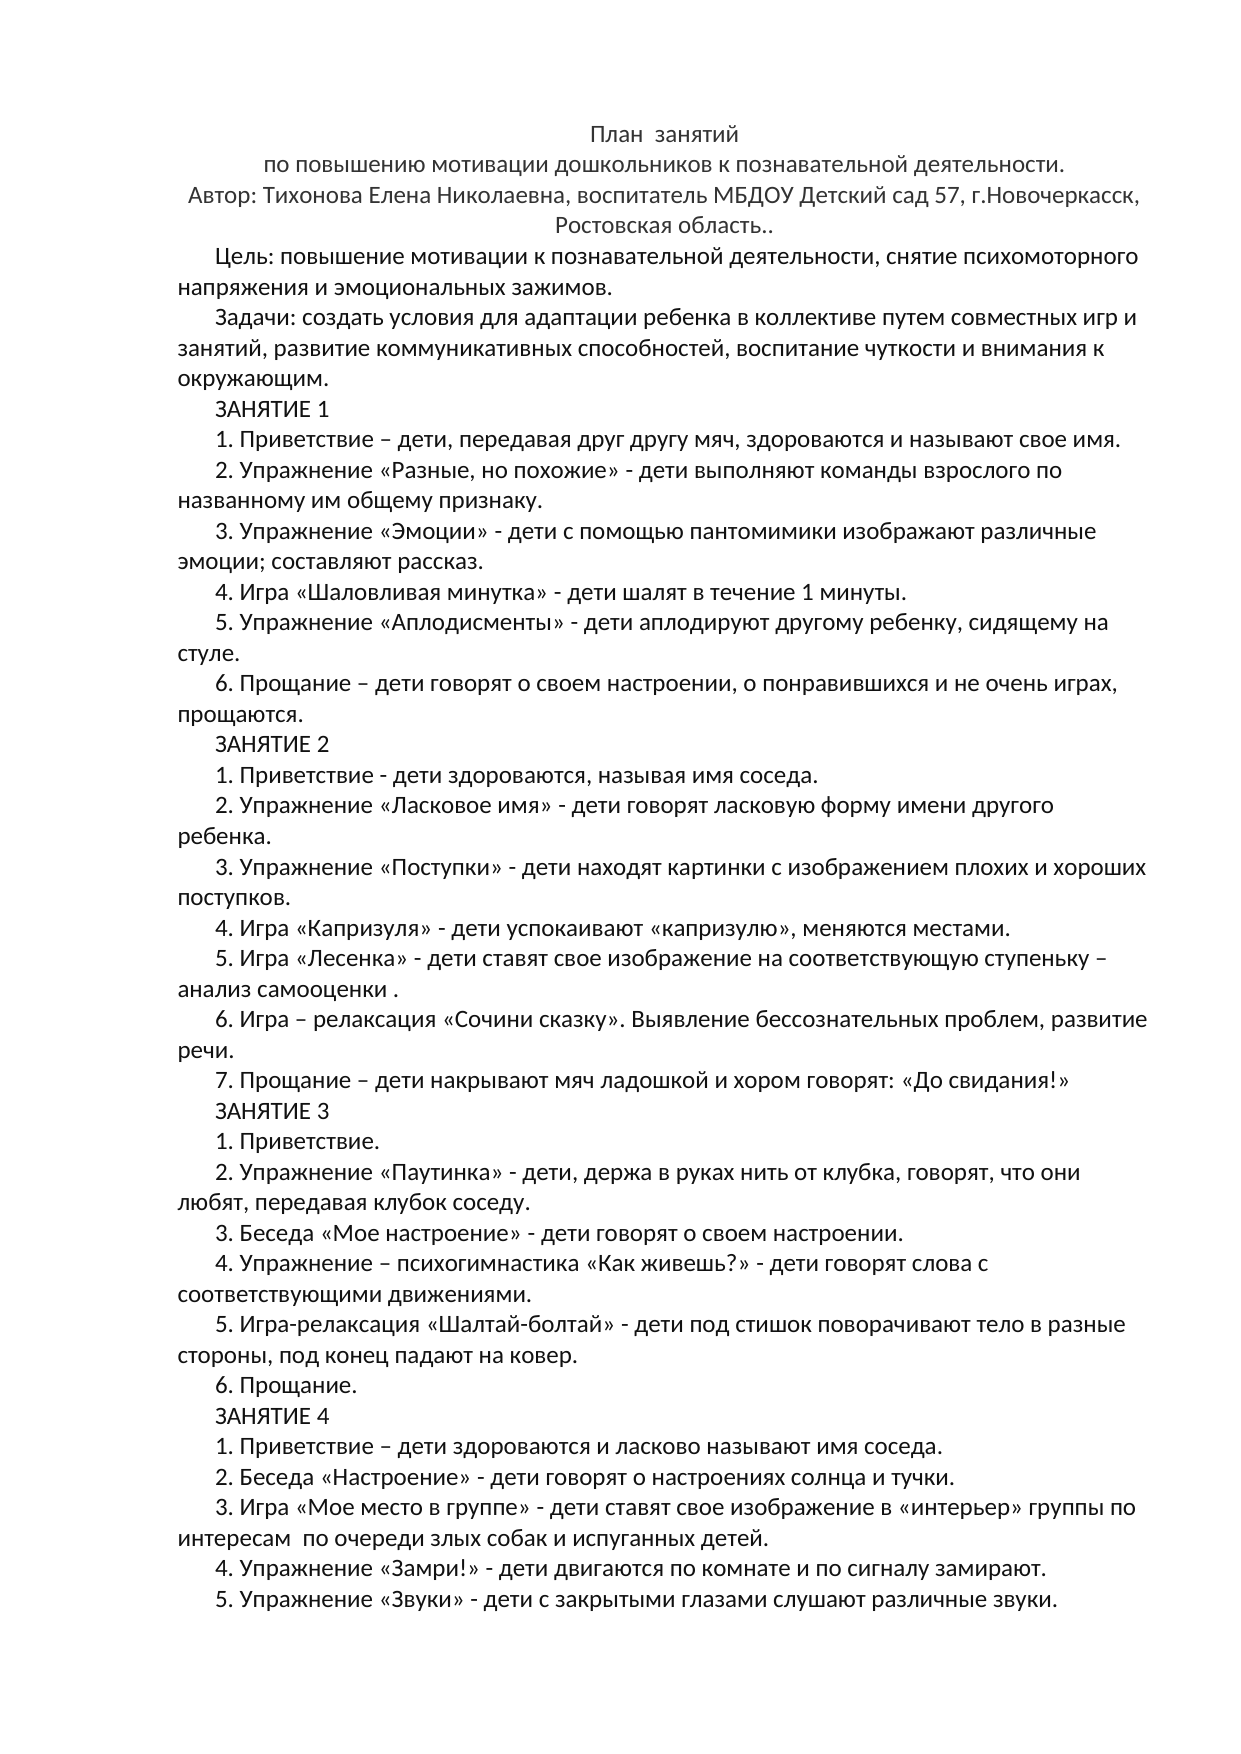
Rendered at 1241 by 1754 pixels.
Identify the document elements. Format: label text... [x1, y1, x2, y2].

text 5. Игра-релаксация «Шалтай-болтай» - дети под стишок поворачивают тело в разные стороны, под конец падают на ковер. [177, 1308, 1152, 1369]
text 1. Приветствие – дети, передавая друг другу мяч, здороваются и называют свое имя. [177, 423, 1152, 454]
text 4. Игра «Шаловливая минутка» - дети шалят в течение 1 минуты. [177, 576, 1152, 606]
text ЗАНЯТИЕ 3 [177, 1095, 1152, 1125]
text ЗАНЯТИЕ 4 [177, 1400, 1152, 1431]
text Автор: Тихонова Елена Николаевна, воспитатель МБДОУ Детский сад 57, г.Новочеркасск, Ростовская область.. [177, 179, 1152, 240]
text 4. Игра «Капризуля» - дети успокаивают «капризулю», меняются местами. [177, 912, 1152, 942]
text по повышению мотивации дошкольников к познавательной деятельности. [177, 149, 1152, 179]
text 5. Упражнение «Аплодисменты» - дети аплодируют другому ребенку, сидящему на стуле. [177, 606, 1152, 667]
text 3. Игра «Мое место в группе» - дети ставят свое изображение в «интерьер» группы по интересам по очереди злых собак и испуганных детей. [177, 1492, 1152, 1553]
text План занятий [177, 118, 1152, 149]
text 3. Беседа «Мое настроение» - дети говорят о своем настроении. [177, 1217, 1152, 1247]
text ЗАНЯТИЕ 2 [177, 728, 1152, 759]
text 2. Упражнение «Паутинка» - дети, держа в руках нить от клубка, говорят, что они любят, передавая клубок соседу. [177, 1156, 1152, 1217]
text 4. Упражнение «Замри!» - дети двигаются по комнате и по сигналу замирают. [177, 1553, 1152, 1583]
text 6. Прощание – дети говорят о своем настроении, о понравившихся и не очень играх, прощаются. [177, 667, 1152, 728]
text 3. Упражнение «Эмоции» - дети с помощью пантомимики изображают различные эмоции; составляют рассказ. [177, 515, 1152, 576]
text 2. Беседа «Настроение» - дети говорят о настроениях солнца и тучки. [177, 1461, 1152, 1492]
text 5. Упражнение «Звуки» - дети с закрытыми глазами слушают различные звуки. [177, 1583, 1152, 1614]
text 6. Игра – релаксация «Сочини сказку». Выявление бессознательных проблем, развитие речи. [177, 1003, 1152, 1064]
text 6. Прощание. [177, 1369, 1152, 1400]
text 2. Упражнение «Разные, но похожие» - дети выполняют команды взрослого по названному им общему признаку. [177, 454, 1152, 515]
text 3. Упражнение «Поступки» - дети находят картинки с изображением плохих и хороших поступков. [177, 851, 1152, 912]
text 1. Приветствие – дети здороваются и ласково называют имя соседа. [177, 1431, 1152, 1461]
text 4. Упражнение – психогимнастика «Как живешь?» - дети говорят слова с соответствующими движениями. [177, 1247, 1152, 1308]
text 7. Прощание – дети накрывают мяч ладошкой и хором говорят: «До свидания!» [177, 1064, 1152, 1095]
text 1. Приветствие. [177, 1125, 1152, 1156]
text ЗАНЯТИЕ 1 [177, 393, 1152, 423]
text Цель: повышение мотивации к познавательной деятельности, снятие психомоторного напряжения и эмоциональных зажимов. [177, 240, 1152, 301]
text 1. Приветствие - дети здороваются, называя имя соседа. [177, 759, 1152, 789]
text Задачи: создать условия для адаптации ребенка в коллективе путем совместных игр и занятий, развитие коммуникативных способностей, воспитание чуткости и внимания к окружающим. [177, 301, 1152, 393]
text 5. Игра «Лесенка» - дети ставят свое изображение на соответствующую ступеньку – анализ самооценки . [177, 942, 1152, 1003]
text 2. Упражнение «Ласковое имя» - дети говорят ласковую форму имени другого ребенка. [177, 789, 1152, 851]
